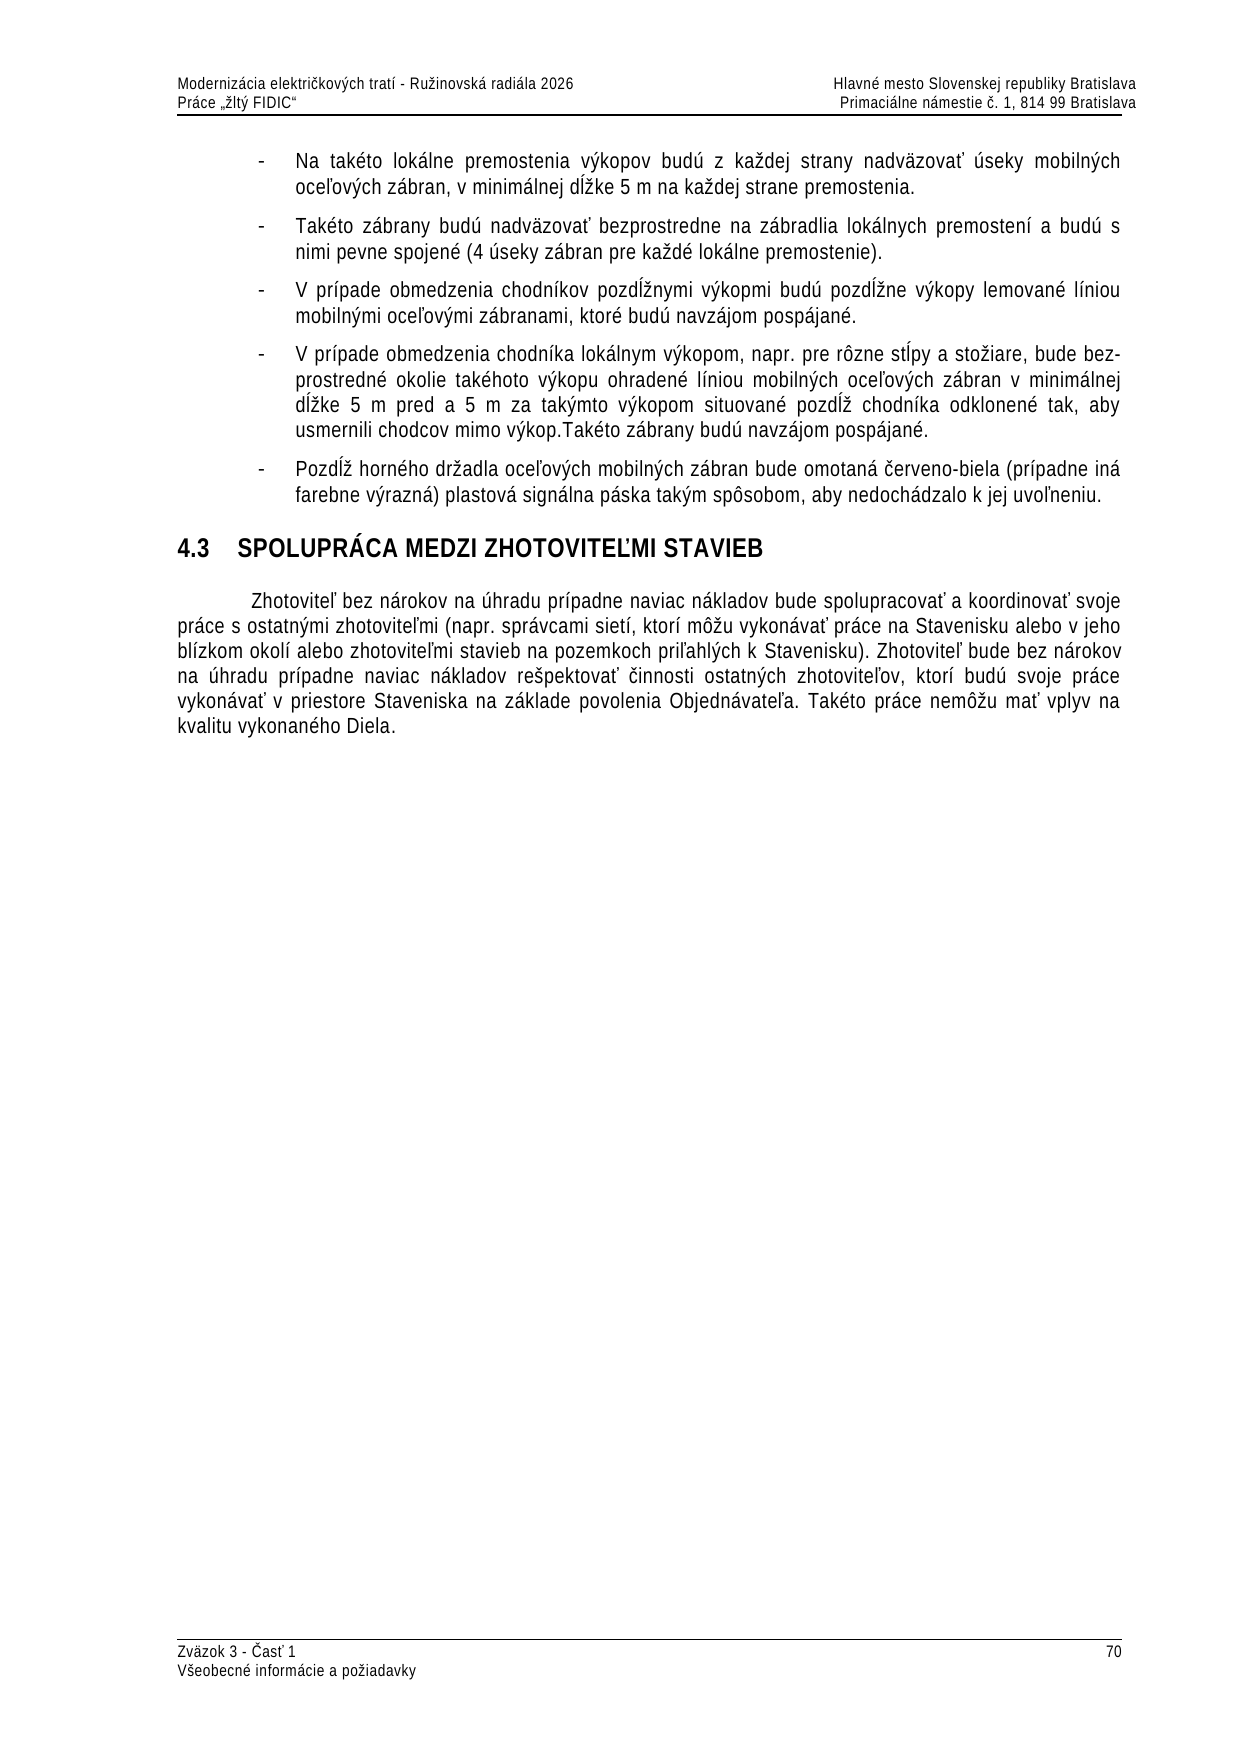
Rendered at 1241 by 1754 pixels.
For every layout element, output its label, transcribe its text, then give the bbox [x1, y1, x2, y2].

list V prípade obmedzenia chodníkov pozdĺžnymi výkopmi budú pozdĺžne výkopy lemované líniou mobilnými oceľovými zábranami, ktoré budú navzájom pospájané. [258, 276, 1122, 328]
list V prípade obmedzenia chodníka lokálnym výkopom, napr. pre rôzne stĺpy a stožiare, bude bez-prostredné okolie takéhoto výkopu ohradené líniou mobilných oceľových zábran v minimálnej dĺžke 5 m pred a 5 m za takýmto výkopom situované pozdĺž chodníka odklonené tak, aby usmernili chodcov mimo výkop.Takéto zábrany budú navzájom pospájané. [258, 340, 1122, 442]
list Pozdĺž horného držadla oceľových mobilných zábran bude omotaná červeno-biela (prípadne iná farebne výrazná) plastová signálna páska takým spôsobom, aby nedochádzalo k jej uvoľneniu. [258, 455, 1122, 507]
subtitle Spolupráca medzi Zhotoviteľmi stavieb [177, 532, 1122, 563]
list Na takéto lokálne premostenia výkopov budú z každej strany nadväzovať úseky mobilných oceľových zábran, v minimálnej dĺžke 5 m na každej strane premostenia. [258, 148, 1122, 199]
text Zhotoviteľ bez nárokov na úhradu prípadne naviac nákladov bude spolupracovať a koordinovať svoje práce s ostatnými zhotoviteľmi (napr. správcami sietí, ktorí môžu vykonávať práce na Stavenisku alebo v jeho blízkom okolí alebo zhotoviteľmi stavieb na pozemkoch priľahlých k Stavenisku). Zhotoviteľ bude bez nárokov na úhradu prípadne naviac nákladov rešpektovať činnosti ostatných zhotoviteľov, ktorí budú svoje práce vykonávať v priestore Staveniska na základe povolenia Objednávateľa. Takéto práce nemôžu mať vplyv na kvalitu vykonaného Diela. [177, 588, 1122, 738]
list Takéto zábrany budú nadväzovať bezprostredne na zábradlia lokálnych premostení a budú s nimi pevne spojené (4 úseky zábran pre každé lokálne premostenie). [258, 212, 1122, 264]
